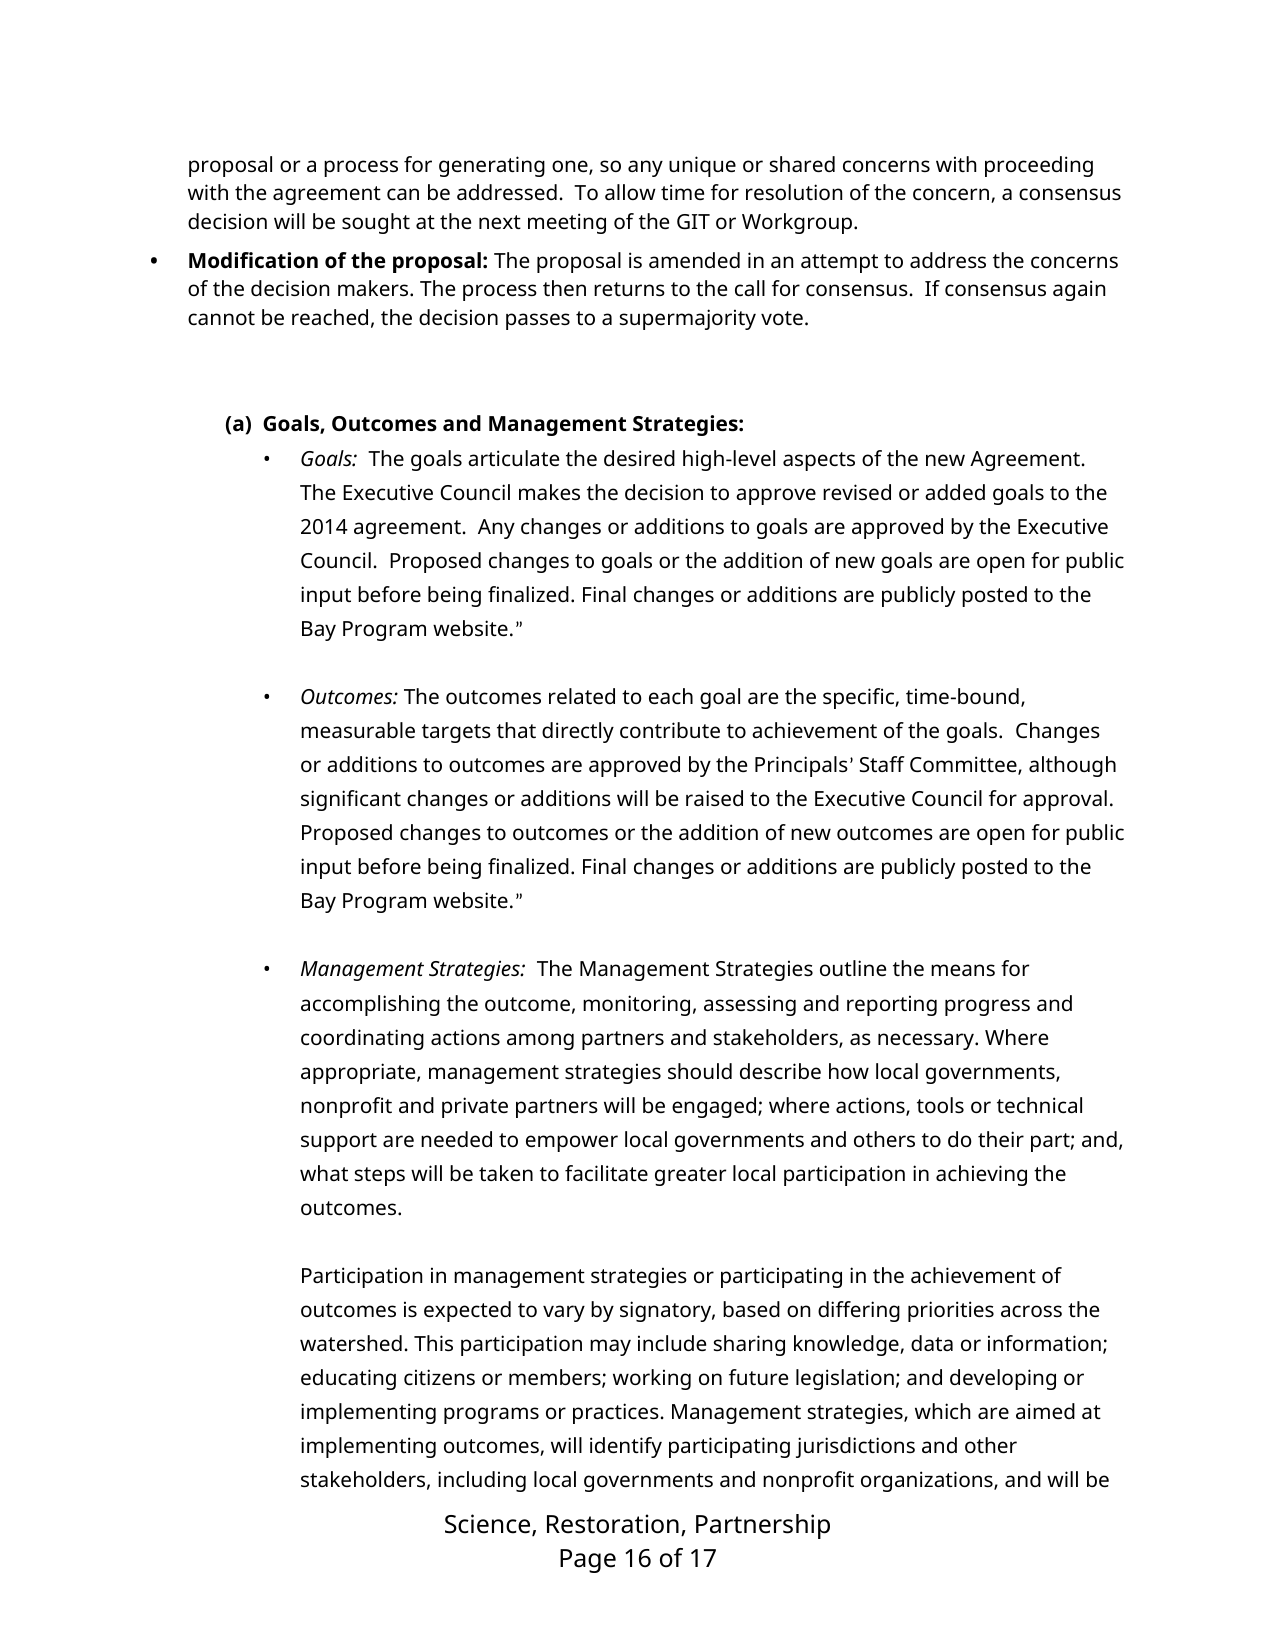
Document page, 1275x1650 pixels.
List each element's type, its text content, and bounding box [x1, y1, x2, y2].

list Goals, Outcomes and Management Strategies: [225, 409, 1125, 438]
list Outcomes: The outcomes related to each goal are the specific, time-bound, measurable targets that directly contribute to achievement of the goals. Changes or additions to outcomes are approved by the Principals’ Staff Committee, although significant changes or additions will be raised to the Executive Council for approval. Proposed changes to outcomes or the addition of new outcomes are open for public input before being finalized. Final changes or additions are publicly posted to the Bay Program website.” [262, 682, 1125, 915]
list Management Strategies: The Management Strategies outline the means for accomplishing the outcome, monitoring, assessing and reporting progress and coordinating actions among partners and stakeholders, as necessary. Where appropriate, management strategies should describe how local governments, nonprofit and private partners will be engaged; where actions, tools or technical support are needed to empower local governments and others to do their part; and, what steps will be taken to facilitate greater local participation in achieving the outcomes. [262, 954, 1125, 1221]
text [300, 1261, 1125, 1494]
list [150, 150, 1125, 235]
list Goals: The goals articulate the desired high-level aspects of the new Agreement. The Executive Council makes the decision to approve revised or added goals to the 2014 agreement. Any changes or additions to goals are approved by the Executive Council. Proposed changes to goals or the addition of new goals are open for public input before being finalized. Final changes or additions are publicly posted to the Bay Program website.” [262, 444, 1125, 642]
list Modification of the proposal: The proposal is amended in an attempt to address the concerns of the decision makers. The process then returns to the call for consensus. If consensus again cannot be reached, the decision passes to a supermajority vote. [150, 246, 1125, 331]
